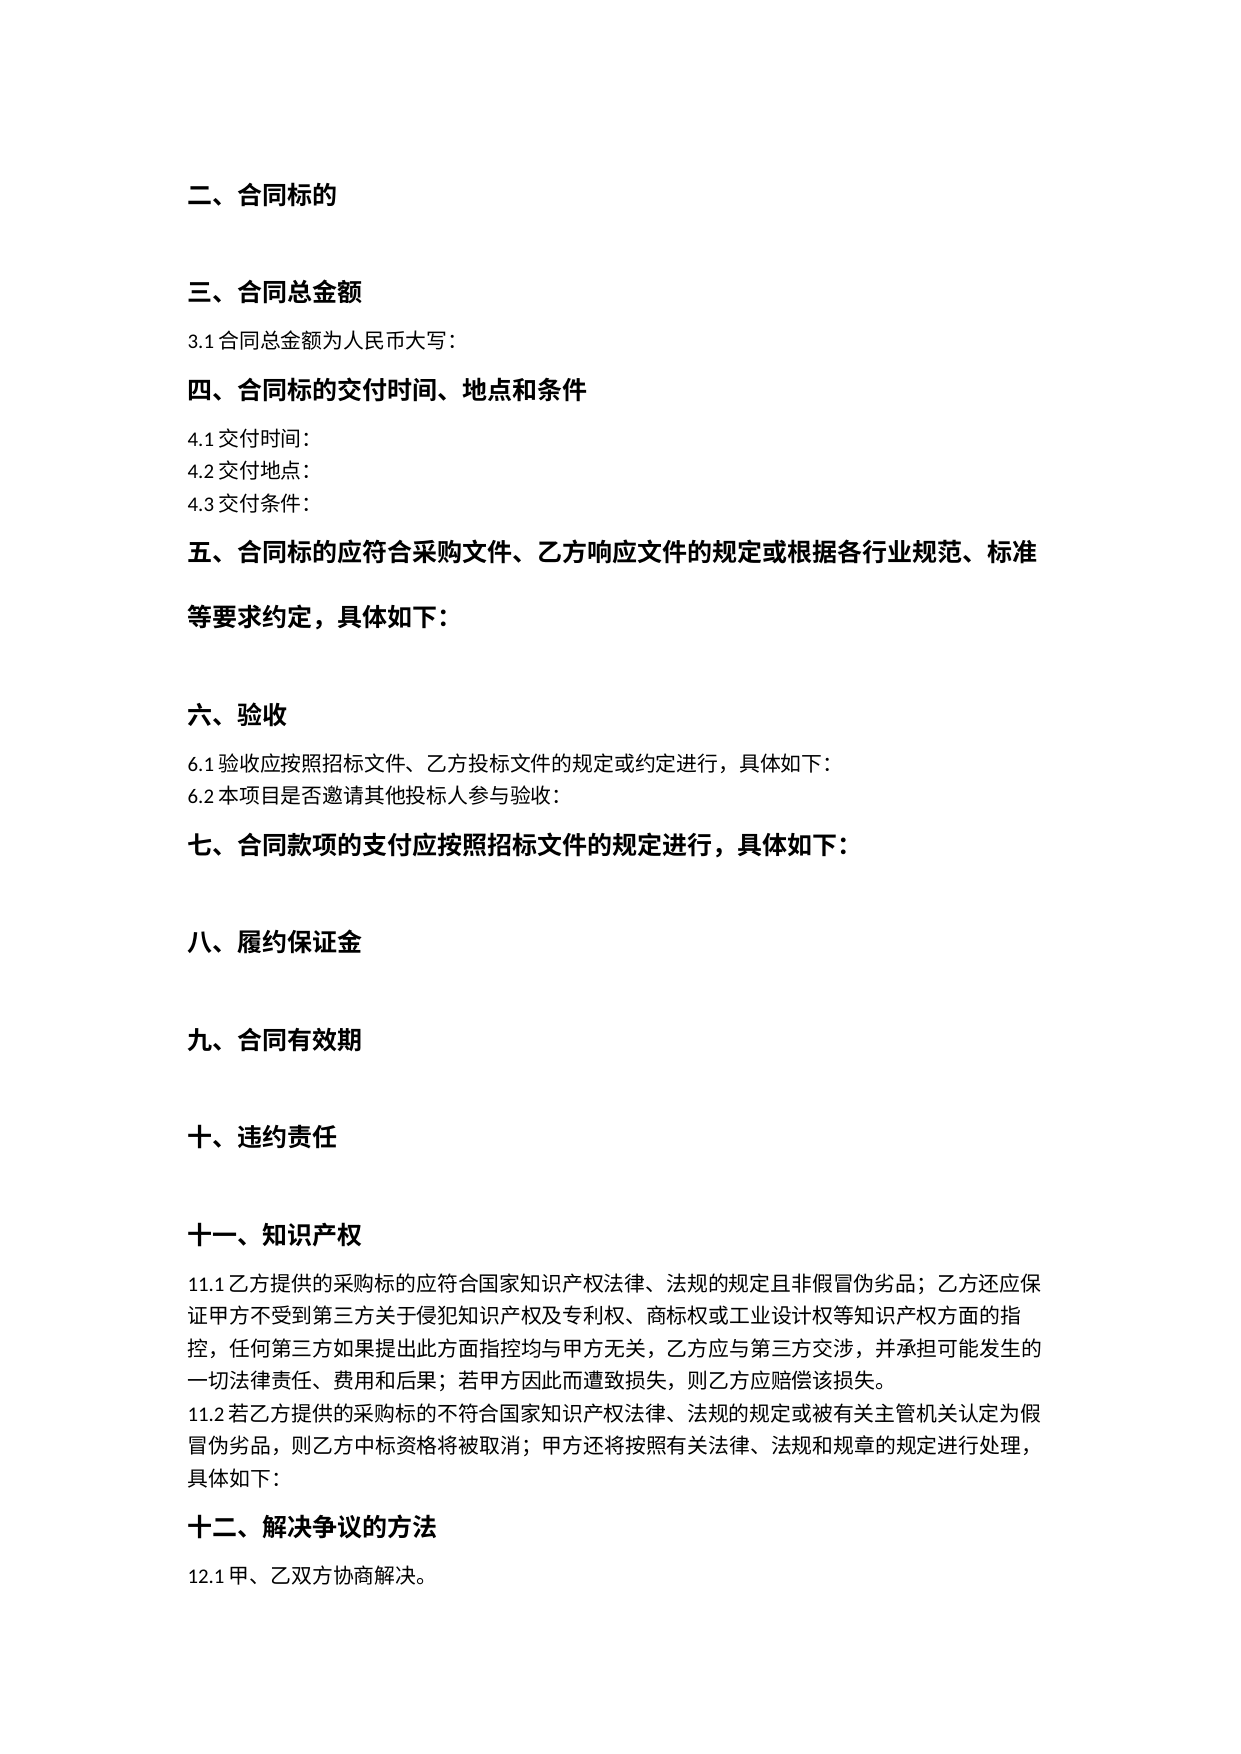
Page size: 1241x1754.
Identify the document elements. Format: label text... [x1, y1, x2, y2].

text 十、违约责任 [187, 1104, 1053, 1202]
text 三、合同总金额 [187, 259, 1053, 324]
text 二、合同标的 [187, 162, 1053, 259]
text 4.1交付时间： [187, 422, 1053, 454]
text 11.2若乙方提供的采购标的不符合国家知识产权法律、法规的规定或被有关主管机关认定为假冒伪劣品，则乙方中标资格将被取消；甲方还将按照有关法律、法规和规章的规定进行处理，具体如下： [187, 1397, 1053, 1494]
text 12.1甲、乙双方协商解决。 [187, 1559, 1053, 1592]
text 五、合同标的应符合采购文件、乙方响应文件的规定或根据各行业规范、标准等要求约定，具体如下： [187, 519, 1053, 682]
text 四、合同标的交付时间、地点和条件 [187, 357, 1053, 422]
text 八、履约保证金 [187, 909, 1053, 1007]
text 十一、知识产权 [187, 1202, 1053, 1267]
text 十二、解决争议的方法 [187, 1494, 1053, 1559]
text 九、合同有效期 [187, 1007, 1053, 1104]
text 4.2交付地点： [187, 454, 1053, 487]
text 11.1乙方提供的采购标的应符合国家知识产权法律、法规的规定且非假冒伪劣品；乙方还应保证甲方不受到第三方关于侵犯知识产权及专利权、商标权或工业设计权等知识产权方面的指控，任何第三方如果提出此方面指控均与甲方无关，乙方应与第三方交涉，并承担可能发生的一切法律责任、费用和后果；若甲方因此而遭致损失，则乙方应赔偿该损失。 [187, 1267, 1053, 1397]
text 6.1验收应按照招标文件、乙方投标文件的规定或约定进行，具体如下： [187, 747, 1053, 779]
text 4.3交付条件： [187, 487, 1053, 519]
text 6.2本项目是否邀请其他投标人参与验收： [187, 779, 1053, 812]
text 3.1合同总金额为人民币大写： [187, 324, 1053, 357]
text 六、验收 [187, 682, 1053, 747]
text 七、合同款项的支付应按照招标文件的规定进行，具体如下： [187, 812, 1053, 909]
